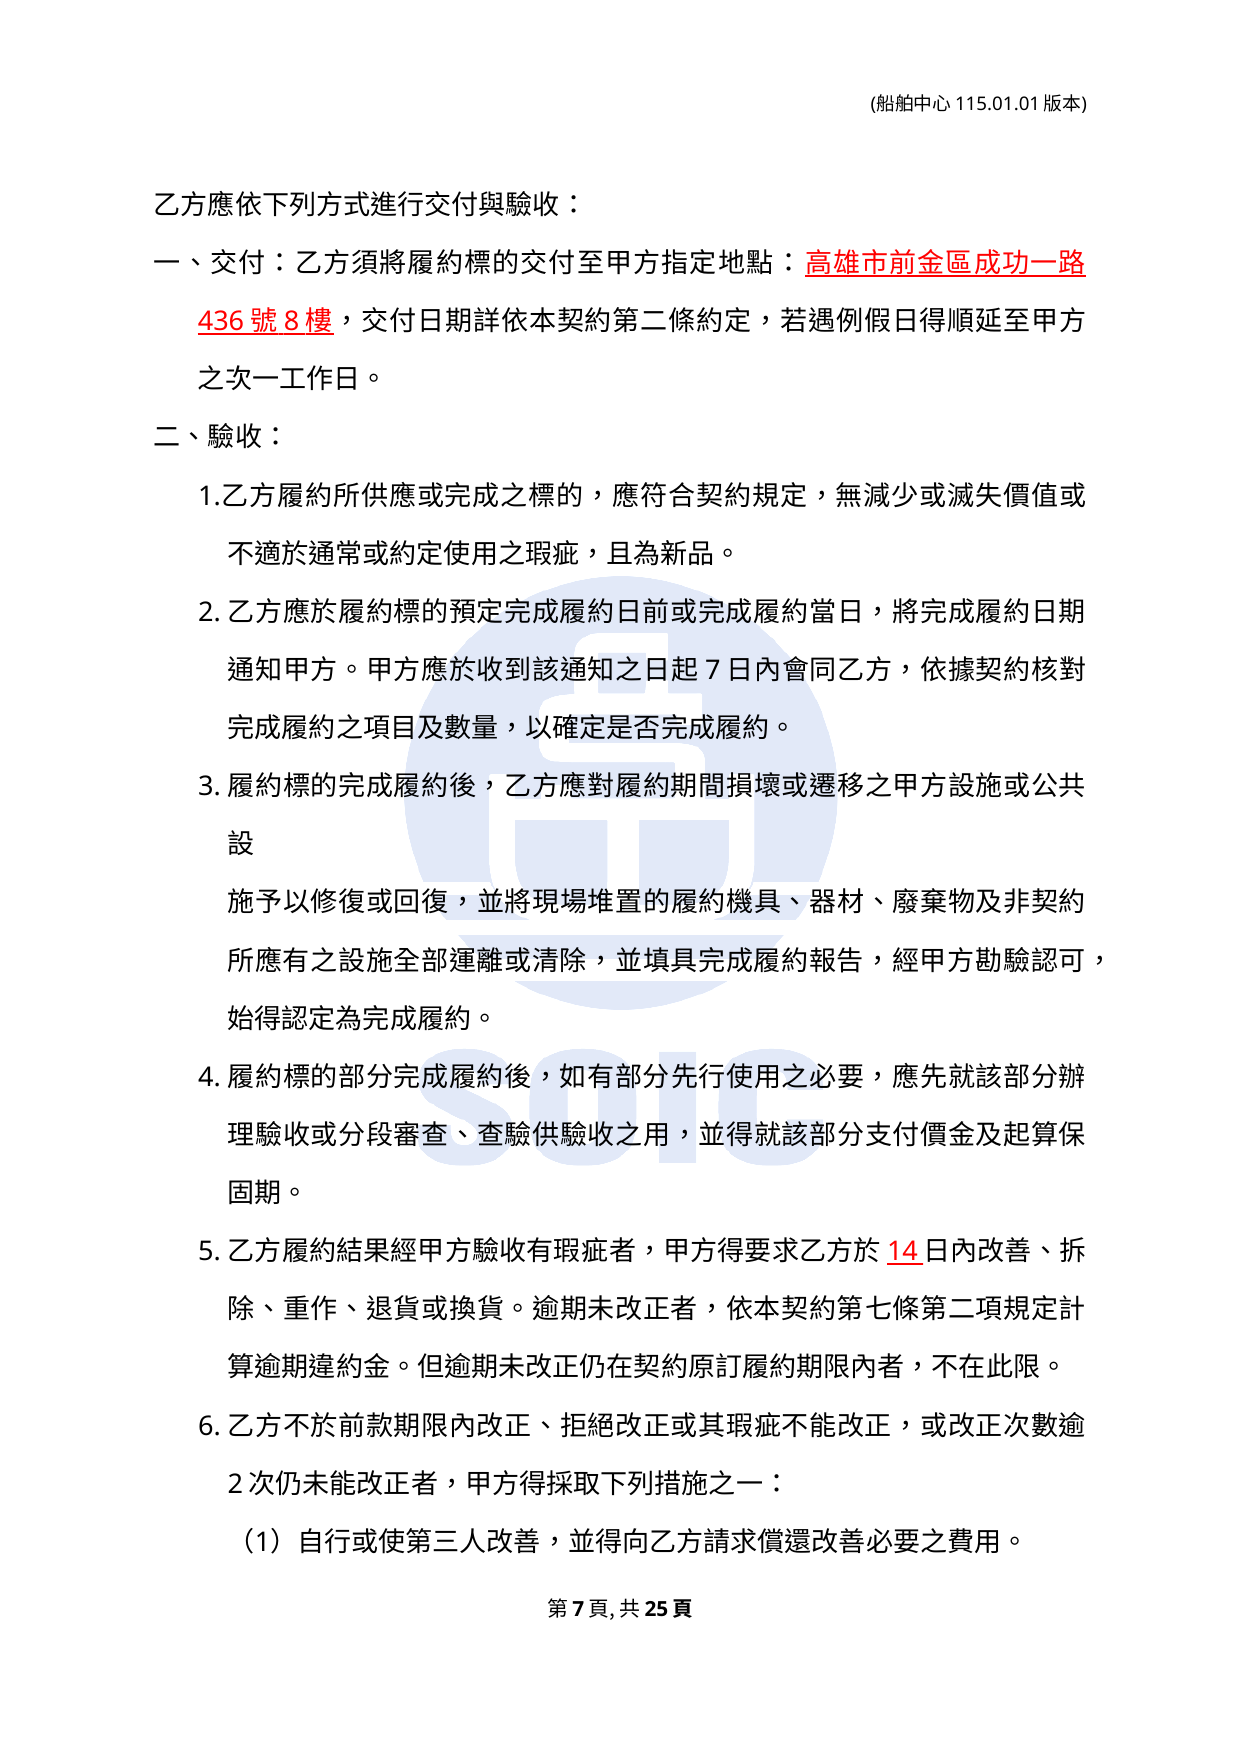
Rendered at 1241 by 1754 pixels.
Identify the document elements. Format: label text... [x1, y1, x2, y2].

text 施予以修復或回復，並將現場堆置的履約機具、器材、廢棄物及非契約所應有之設施全部運離或清除，並填具完成履約報告，經甲方勘驗認可，始得認定為完成履約。 [227, 871, 1087, 1045]
text 乙方應依下列方式進行交付與驗收： [153, 173, 1087, 232]
text 1.乙方履約所供應或完成之標的，應符合契約規定，無減少或滅失價值或不適於通常或約定使用之瑕疵，且為新品。 [198, 464, 1087, 580]
text 一、交付：乙方須將履約標的交付至甲方指定地點：高雄市前金區成功一路436號8樓，交付日期詳依本契約第二條約定，若遇例假日得順延至甲方之次一工作日。 [153, 232, 1087, 406]
list 乙方應於履約標的預定完成履約日前或完成履約當日，將完成履約日期通知甲方。甲方應於收到該通知之日起7日內會同乙方，依據契約核對完成履約之項目及數量，以確定是否完成履約。 [198, 580, 1087, 755]
list 乙方不於前款期限內改正、拒絕改正或其瑕疵不能改正，或改正次數逾2次仍未能改正者，甲方得採取下列措施之一： [198, 1394, 1087, 1510]
list 履約標的部分完成履約後，如有部分先行使用之必要，應先就該部分辦理驗收或分段審查、查驗供驗收之用，並得就該部分支付價金及起算保固期。 [198, 1045, 1087, 1220]
list 乙方履約結果經甲方驗收有瑕疵者，甲方得要求乙方於14日內改善、拆除、重作、退貨或換貨。逾期未改正者，依本契約第七條第二項規定計算逾期違約金。但逾期未改正仍在契約原訂履約期限內者，不在此限。 [198, 1220, 1087, 1394]
text （1）自行或使第三人改善，並得向乙方請求償還改善必要之費用。 [227, 1510, 1087, 1568]
list 履約標的完成履約後，乙方應對履約期間損壞或遷移之甲方設施或公共設 [198, 755, 1087, 871]
text 二、驗收： [153, 406, 1087, 464]
